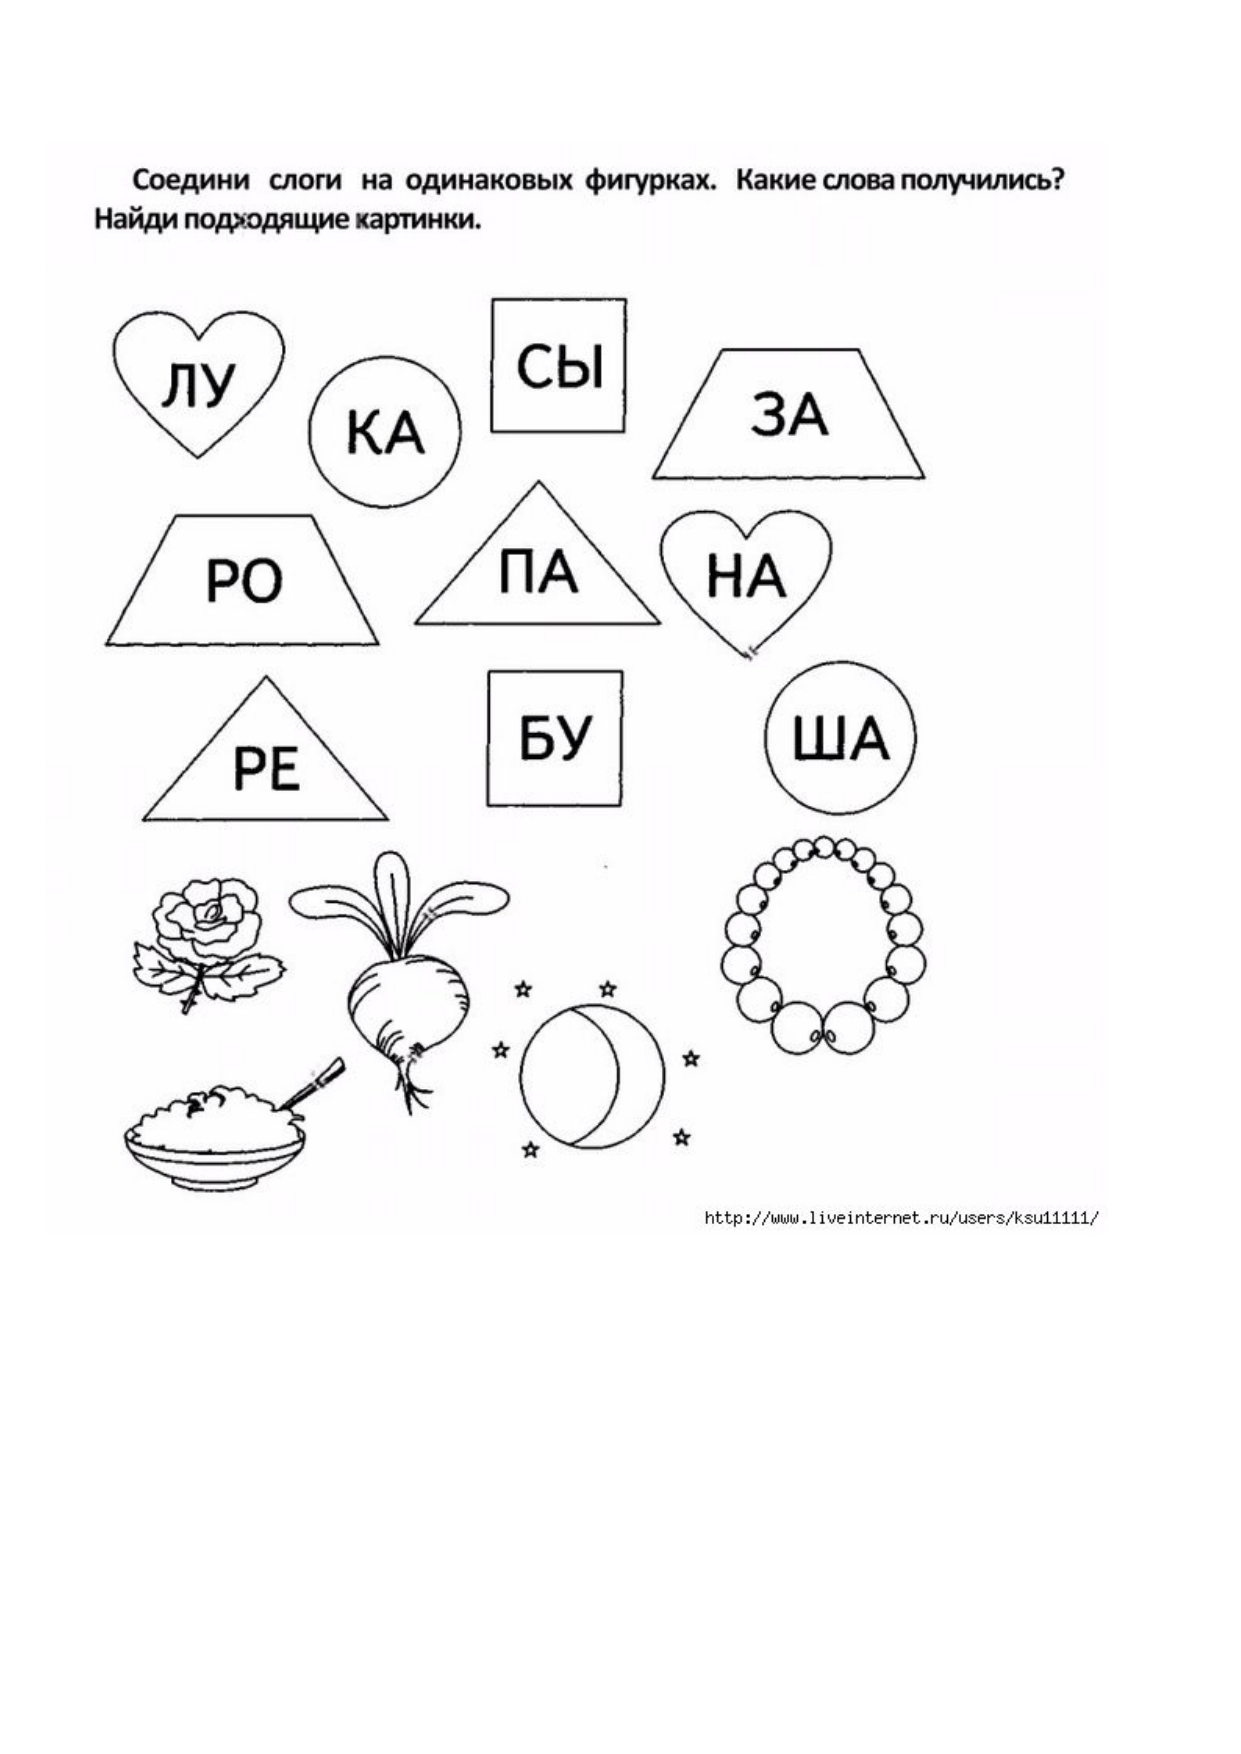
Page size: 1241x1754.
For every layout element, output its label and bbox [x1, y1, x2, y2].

picture [45, 142, 1108, 1235]
